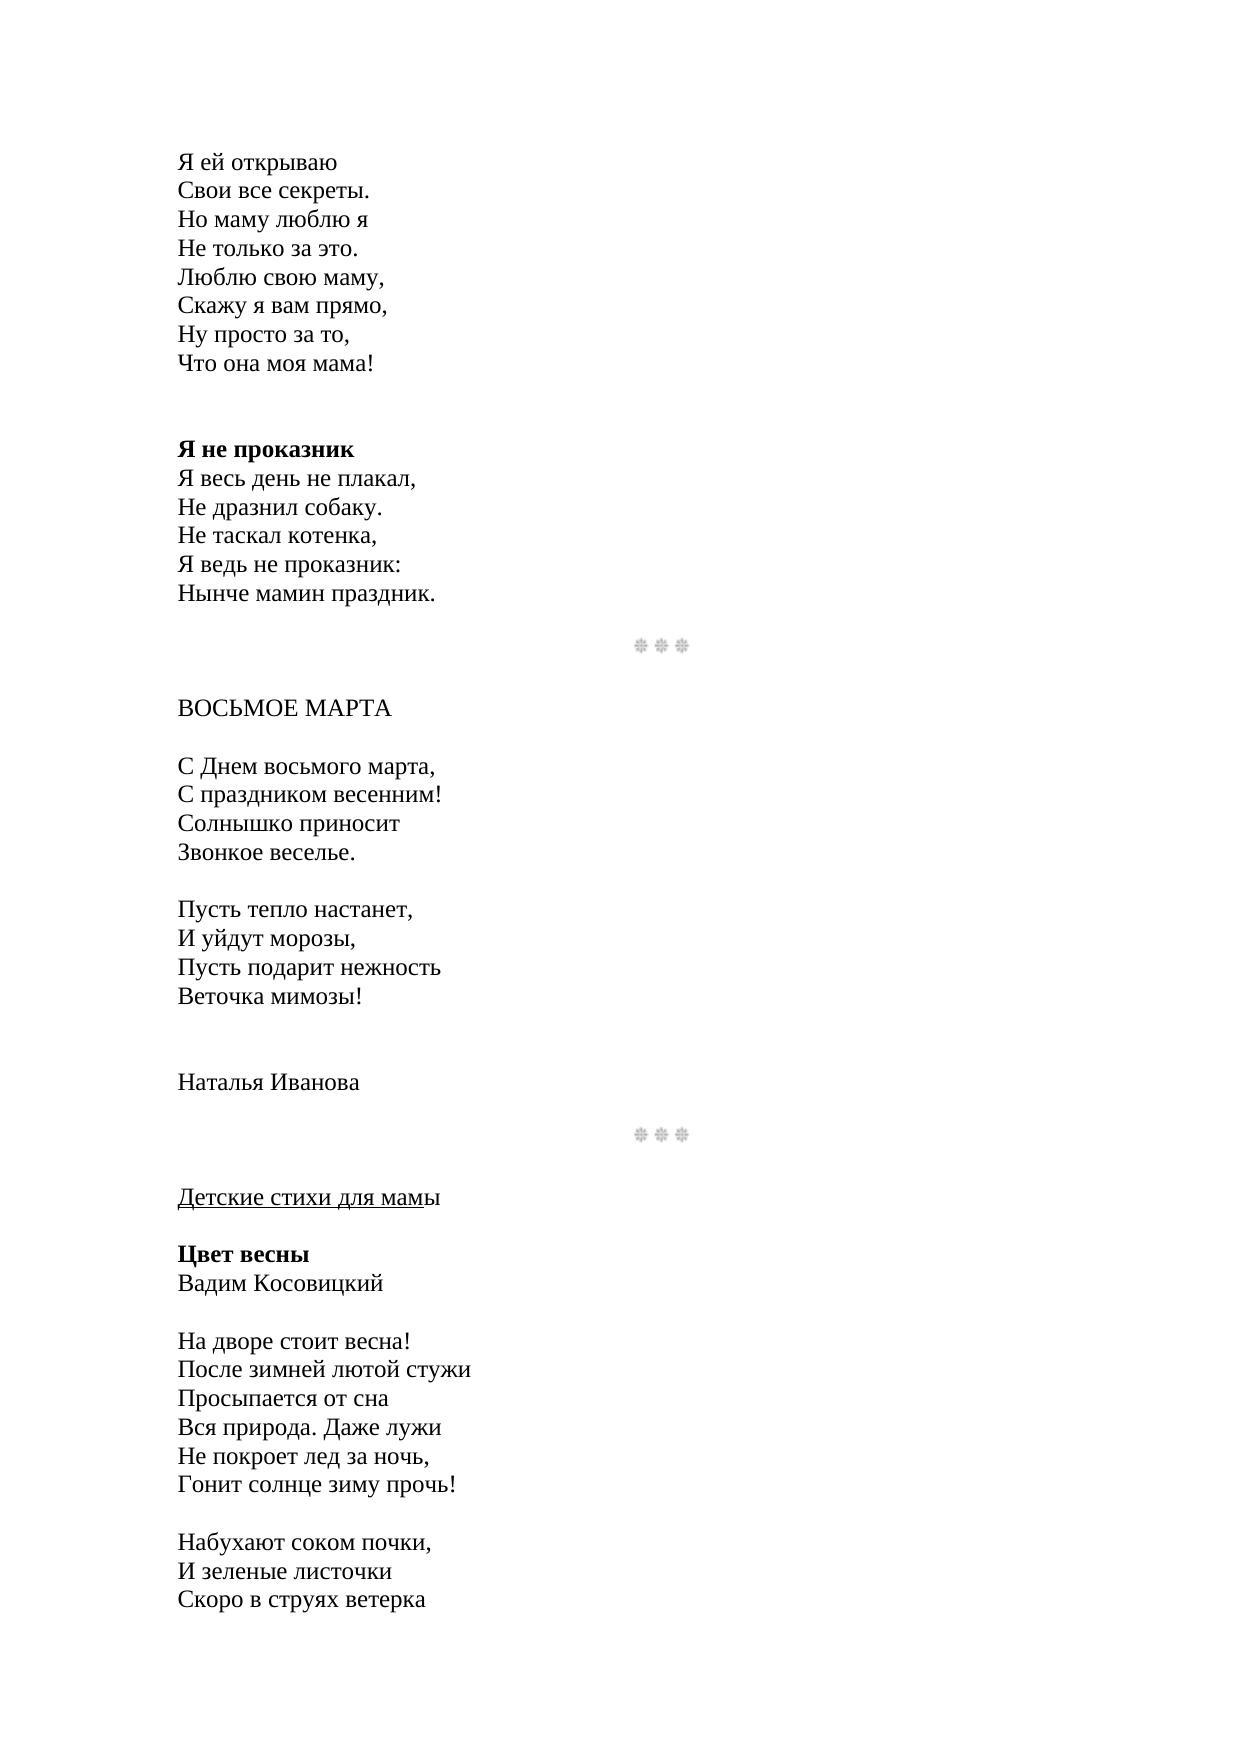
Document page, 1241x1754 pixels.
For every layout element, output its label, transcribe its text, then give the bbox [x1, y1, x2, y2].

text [177, 118, 1152, 377]
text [177, 1182, 1152, 1613]
picture [586, 1125, 743, 1146]
picture [586, 636, 743, 657]
text Я не проказник Я весь день не плакал, Не дразнил собаку. Не таскал котенка, Я ведь не проказник: Нынче мамин праздник. [177, 434, 1152, 607]
text ВОСЬМОЕ МАРТА С Днем восьмого марта, С праздником весенним! Солнышко приносит Звонкое веселье. Пусть тепло настанет, И уйдут морозы, Пусть подарит нежность Веточка мимозы! Наталья Иванова [177, 693, 1152, 1096]
